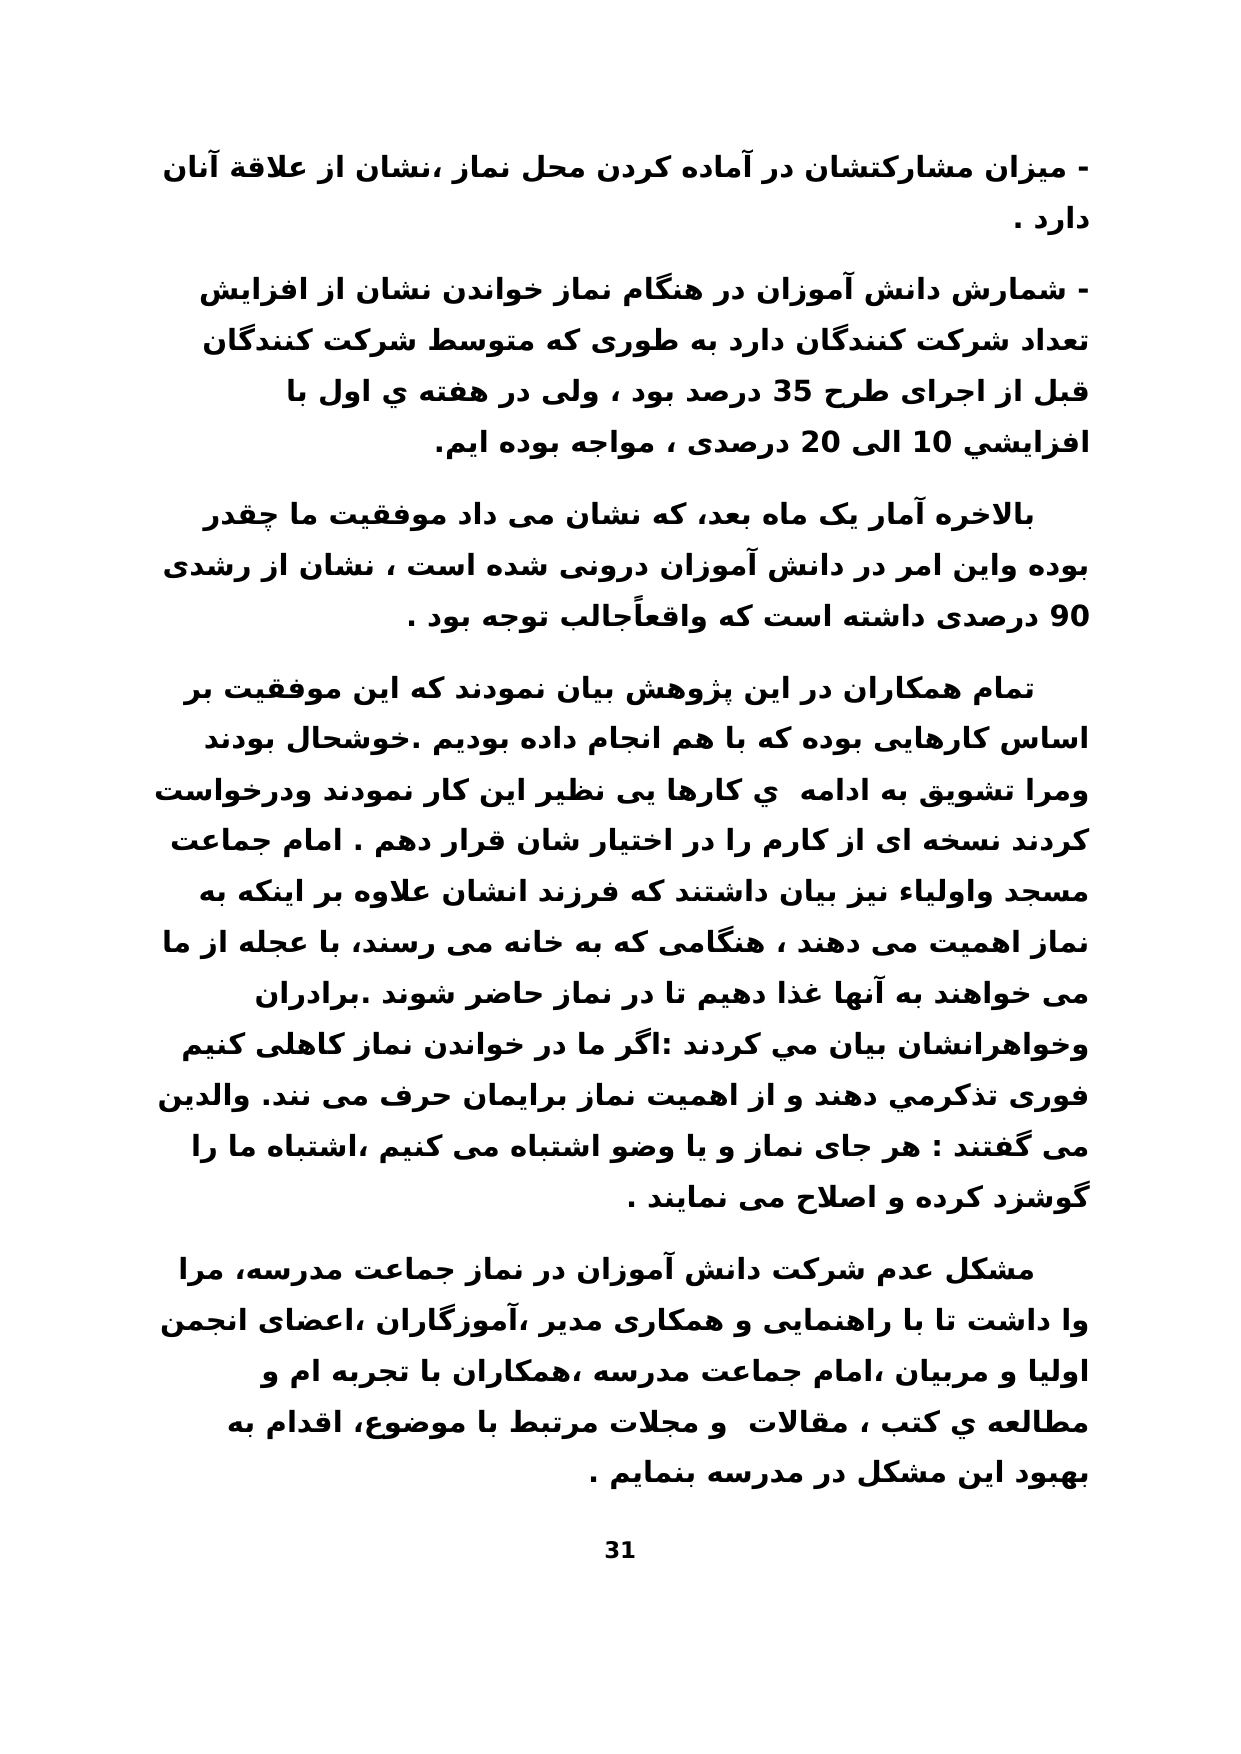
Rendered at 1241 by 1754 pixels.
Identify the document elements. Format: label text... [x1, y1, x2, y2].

text بالاخره آمار یک ماه بعد، که نشان می داد موفقیت ما چقدر بوده واین امر در دانش آموزان درونی شده است ، نشان از رشدی 90 درصدی داشته است که واقعاًجالب توجه بود . [150, 497, 1090, 633]
text تمام همکاران در این پژوهش بیان نمودند که این موفقیت بر اساس کارهایی بوده که با هم انجام داده بودیم .خوشحال بودند ومرا تشویق به ادامه ي کارها یی نظیر این كار نمودند ودرخواست كردند نسخه ای از کارم را در اختیار شان قرار دهم . امام جماعت مسجد واولیاء نیز بیان داشتند که فرزند انشان علاوه بر اینکه به نماز اهمیت می دهند ، هنگامی که به خانه می رسند، با عجله از ما می خواهند به آنها غذا دهیم تا در نماز حاضر شوند .برادران وخواهرانشان بيان مي كردند :اگر ما در خواندن نماز کاهلی کنیم فوری تذکرمي دهند و از اهمیت نماز برایمان حرف می نند. والدین می گفتند : هر جای نماز و یا وضو اشتباه می کنیم ،اشتباه ما را گوشزد كرده و اصلاح می نمايند . [150, 671, 1090, 1214]
text - شمارش دانش آموزان در هنگام نماز خواندن نشان از افزایش تعداد شرکت کنندگان دارد به طوری که متوسط شرکت کنندگان قبل از اجرای طرح 35 درصد بود ، ولی در هفته ي اول با افزايشي 10 الی 20 درصدی ، مواجه بوده ایم. [150, 273, 1090, 459]
text - میزان مشارکتشان در آماده کردن محل نماز ،نشان از علاقة آنان دارد . [150, 150, 1090, 235]
text مشکل عدم شرکت دانش آموزان در نماز جماعت مدرسه، مرا وا داشت تا با راهنمایی و همکاری مدیر ،آموزگاران ،اعضای انجمن اولیا و مربیان ،امام جماعت مدرسه ،همکاران با تجربه ام و مطالعه ي کتب ، مقالات و مجلات مرتبط با موضوع، اقدام به بهبود این مشکل در مدرسه بنمایم . [150, 1252, 1090, 1490]
